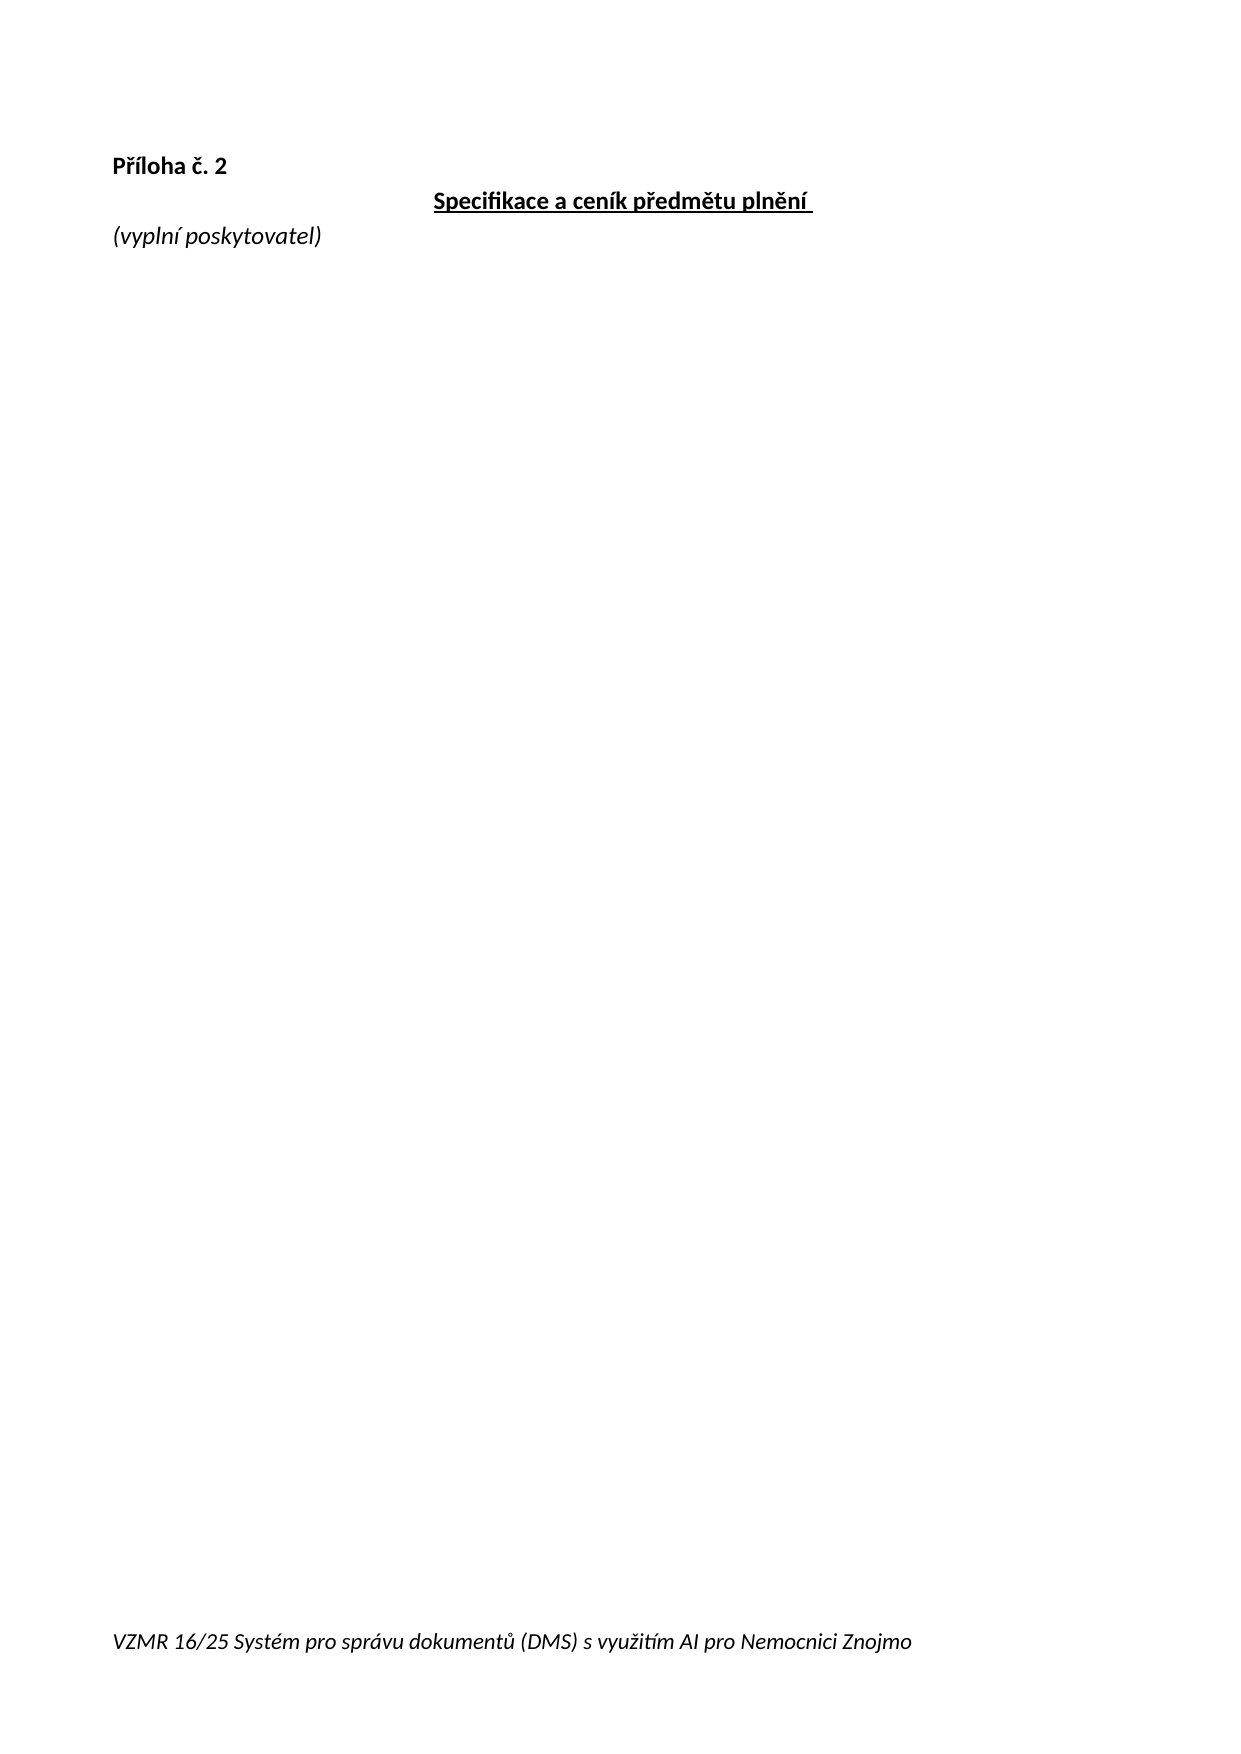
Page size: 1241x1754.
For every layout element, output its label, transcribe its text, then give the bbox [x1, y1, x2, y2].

text Specifikace a ceník předmětu plnění [112, 185, 1128, 216]
text (vyplní poskytovatel) [112, 220, 1128, 251]
text Příloha č. 2 [112, 150, 1128, 181]
